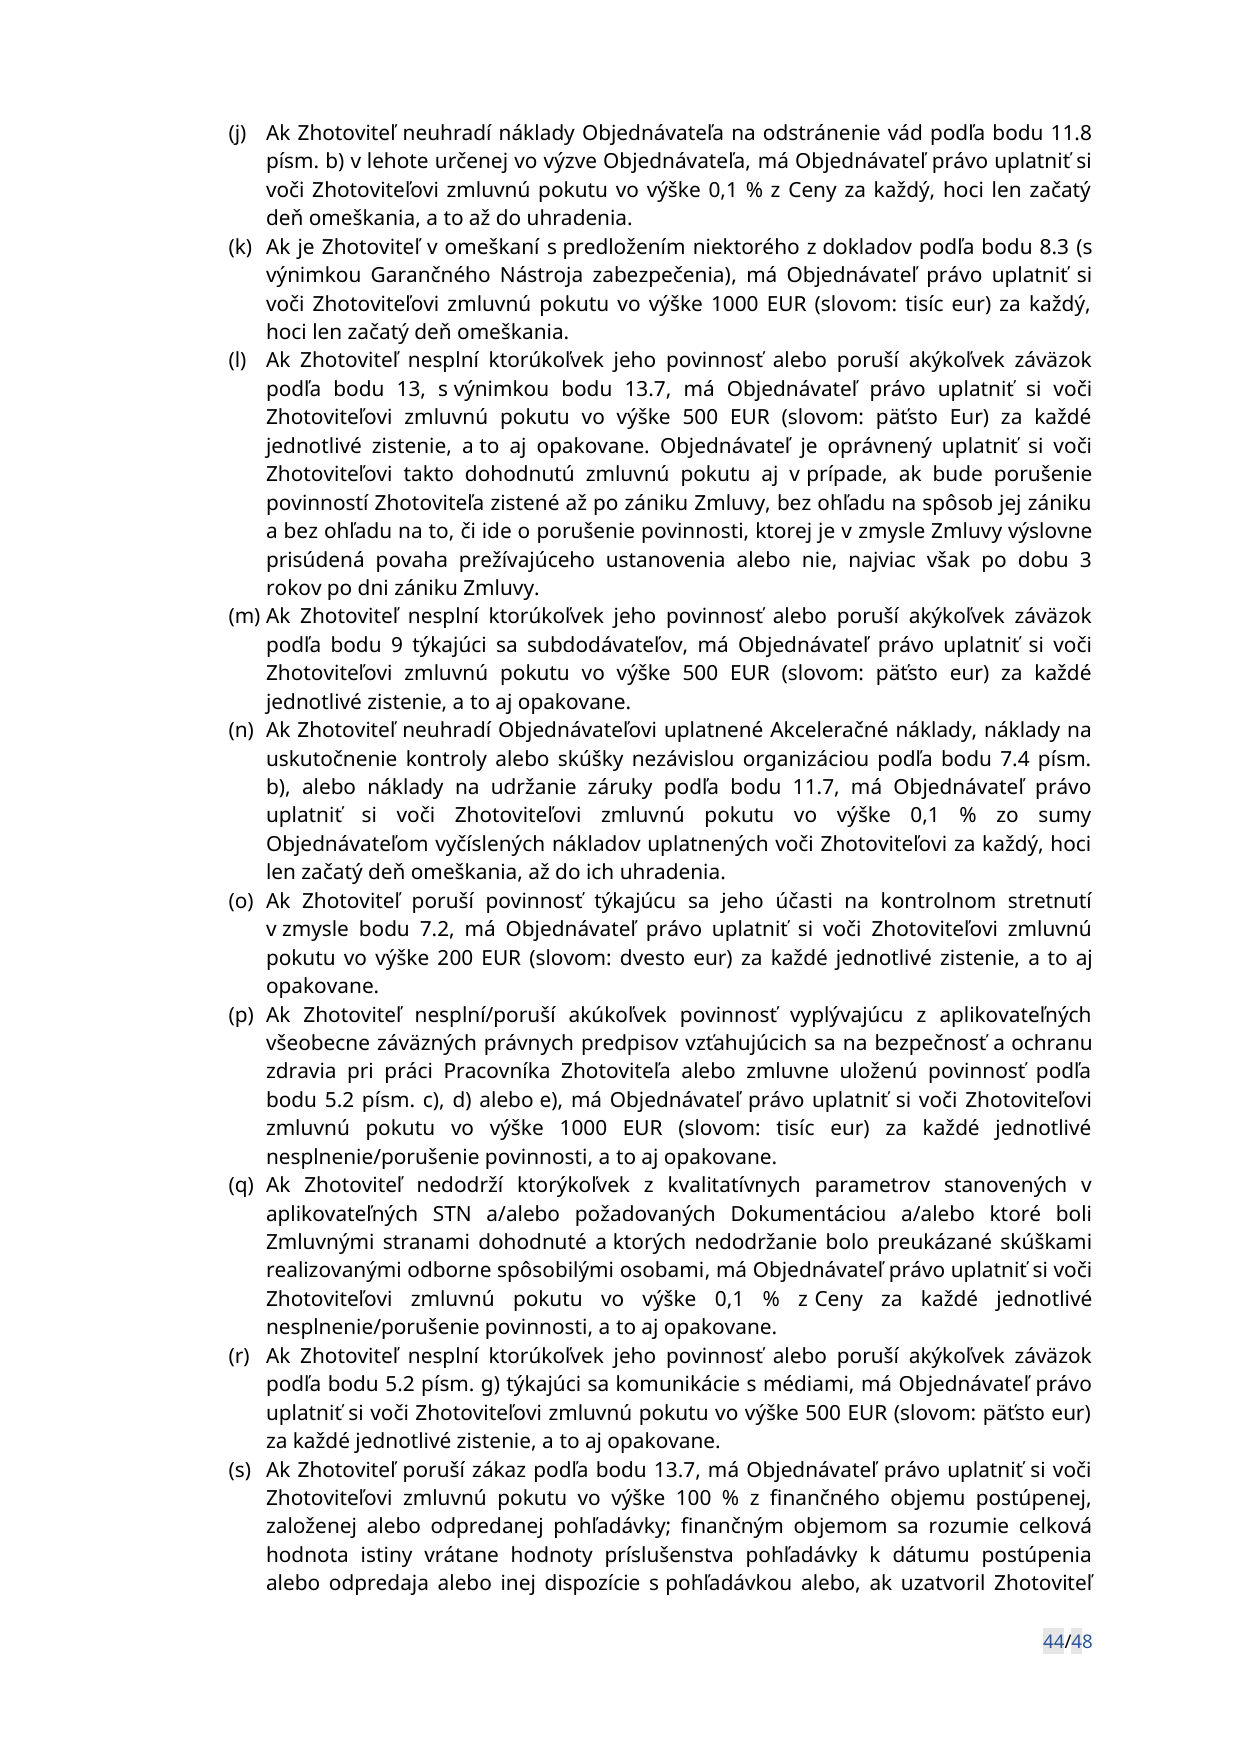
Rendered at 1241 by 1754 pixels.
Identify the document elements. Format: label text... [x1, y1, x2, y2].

list Ak Zhotoviteľ nesplní ktorúkoľvek jeho povinnosť alebo poruší akýkoľvek záväzok podľa bodu 5.2 písm. g) týkajúci sa komunikácie s médiami, má Objednávateľ právo uplatniť si voči Zhotoviteľovi zmluvnú pokutu vo výške 500 EUR (slovom: päťsto eur) za každé jednotlivé zistenie, a to aj opakovane. [228, 1341, 1093, 1455]
list Ak je Zhotoviteľ v omeškaní s predložením niektorého z dokladov podľa bodu 8.3 (s výnimkou Garančného Nástroja zabezpečenia), má Objednávateľ právo uplatniť si voči Zhotoviteľovi zmluvnú pokutu vo výške 1000 EUR (slovom: tisíc eur) za každý, hoci len začatý deň omeškania. [228, 232, 1093, 346]
list Ak Zhotoviteľ nesplní/poruší akúkoľvek povinnosť vyplývajúcu z aplikovateľných všeobecne záväzných právnych predpisov vzťahujúcich sa na bezpečnosť a ochranu zdravia pri práci Pracovníka Zhotoviteľa alebo zmluvne uloženú povinnosť podľa bodu 5.2 písm. c), d) alebo e), má Objednávateľ právo uplatniť si voči Zhotoviteľovi zmluvnú pokutu vo výške 1000 EUR (slovom: tisíc eur) za každé jednotlivé nesplnenie/porušenie povinnosti, a to aj opakovane. [228, 1000, 1093, 1170]
list Ak Zhotoviteľ poruší povinnosť týkajúcu sa jeho účasti na kontrolnom stretnutí v zmysle bodu 7.2, má Objednávateľ právo uplatniť si voči Zhotoviteľovi zmluvnú pokutu vo výške 200 EUR (slovom: dvesto eur) za každé jednotlivé zistenie, a to aj opakovane. [228, 886, 1093, 1000]
list Ak Zhotoviteľ neuhradí Objednávateľovi uplatnené Akceleračné náklady, náklady na uskutočnenie kontroly alebo skúšky nezávislou organizáciou podľa bodu 7.4 písm. b), alebo náklady na udržanie záruky podľa bodu 11.7, má Objednávateľ právo uplatniť si voči Zhotoviteľovi zmluvnú pokutu vo výške 0,1 % zo sumy Objednávateľom vyčíslených nákladov uplatnených voči Zhotoviteľovi za každý, hoci len začatý deň omeškania, až do ich uhradenia. [228, 715, 1093, 886]
list Ak Zhotoviteľ nedodrží ktorýkoľvek z kvalitatívnych parametrov stanovených v aplikovateľných STN a/alebo požadovaných Dokumentáciou a/alebo ktoré boli Zmluvnými stranami dohodnuté a ktorých nedodržanie bolo preukázané skúškami realizovanými odborne spôsobilými osobami, má Objednávateľ právo uplatniť si voči Zhotoviteľovi zmluvnú pokutu vo výške 0,1 % z Ceny za každé jednotlivé nesplnenie/porušenie povinnosti, a to aj opakovane. [228, 1170, 1093, 1341]
list Ak Zhotoviteľ nesplní ktorúkoľvek jeho povinnosť alebo poruší akýkoľvek záväzok podľa bodu 9 týkajúci sa subdodávateľov, má Objednávateľ právo uplatniť si voči Zhotoviteľovi zmluvnú pokutu vo výške 500 EUR (slovom: päťsto eur) za každé jednotlivé zistenie, a to aj opakovane. [228, 602, 1093, 715]
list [228, 1455, 1093, 1597]
list Ak Zhotoviteľ nesplní ktorúkoľvek jeho povinnosť alebo poruší akýkoľvek záväzok podľa bodu 13, s výnimkou bodu 13.7, má Objednávateľ právo uplatniť si voči Zhotoviteľovi zmluvnú pokutu vo výške 500 EUR (slovom: päťsto Eur) za každé jednotlivé zistenie, a to aj opakovane. Objednávateľ je oprávnený uplatniť si voči Zhotoviteľovi takto dohodnutú zmluvnú pokutu aj v prípade, ak bude porušenie povinností Zhotoviteľa zistené až po zániku Zmluvy, bez ohľadu na spôsob jej zániku a bez ohľadu na to, či ide o porušenie povinnosti, ktorej je v zmysle Zmluvy výslovne prisúdená povaha prežívajúceho ustanovenia alebo nie, najviac však po dobu 3 rokov po dni zániku Zmluvy. [228, 346, 1093, 602]
list Ak Zhotoviteľ neuhradí náklady Objednávateľa na odstránenie vád podľa bodu 11.8 písm. b) v lehote určenej vo výzve Objednávateľa, má Objednávateľ právo uplatniť si voči Zhotoviteľovi zmluvnú pokutu vo výške 0,1 % z Ceny za každý, hoci len začatý deň omeškania, a to až do uhradenia. [228, 118, 1093, 232]
